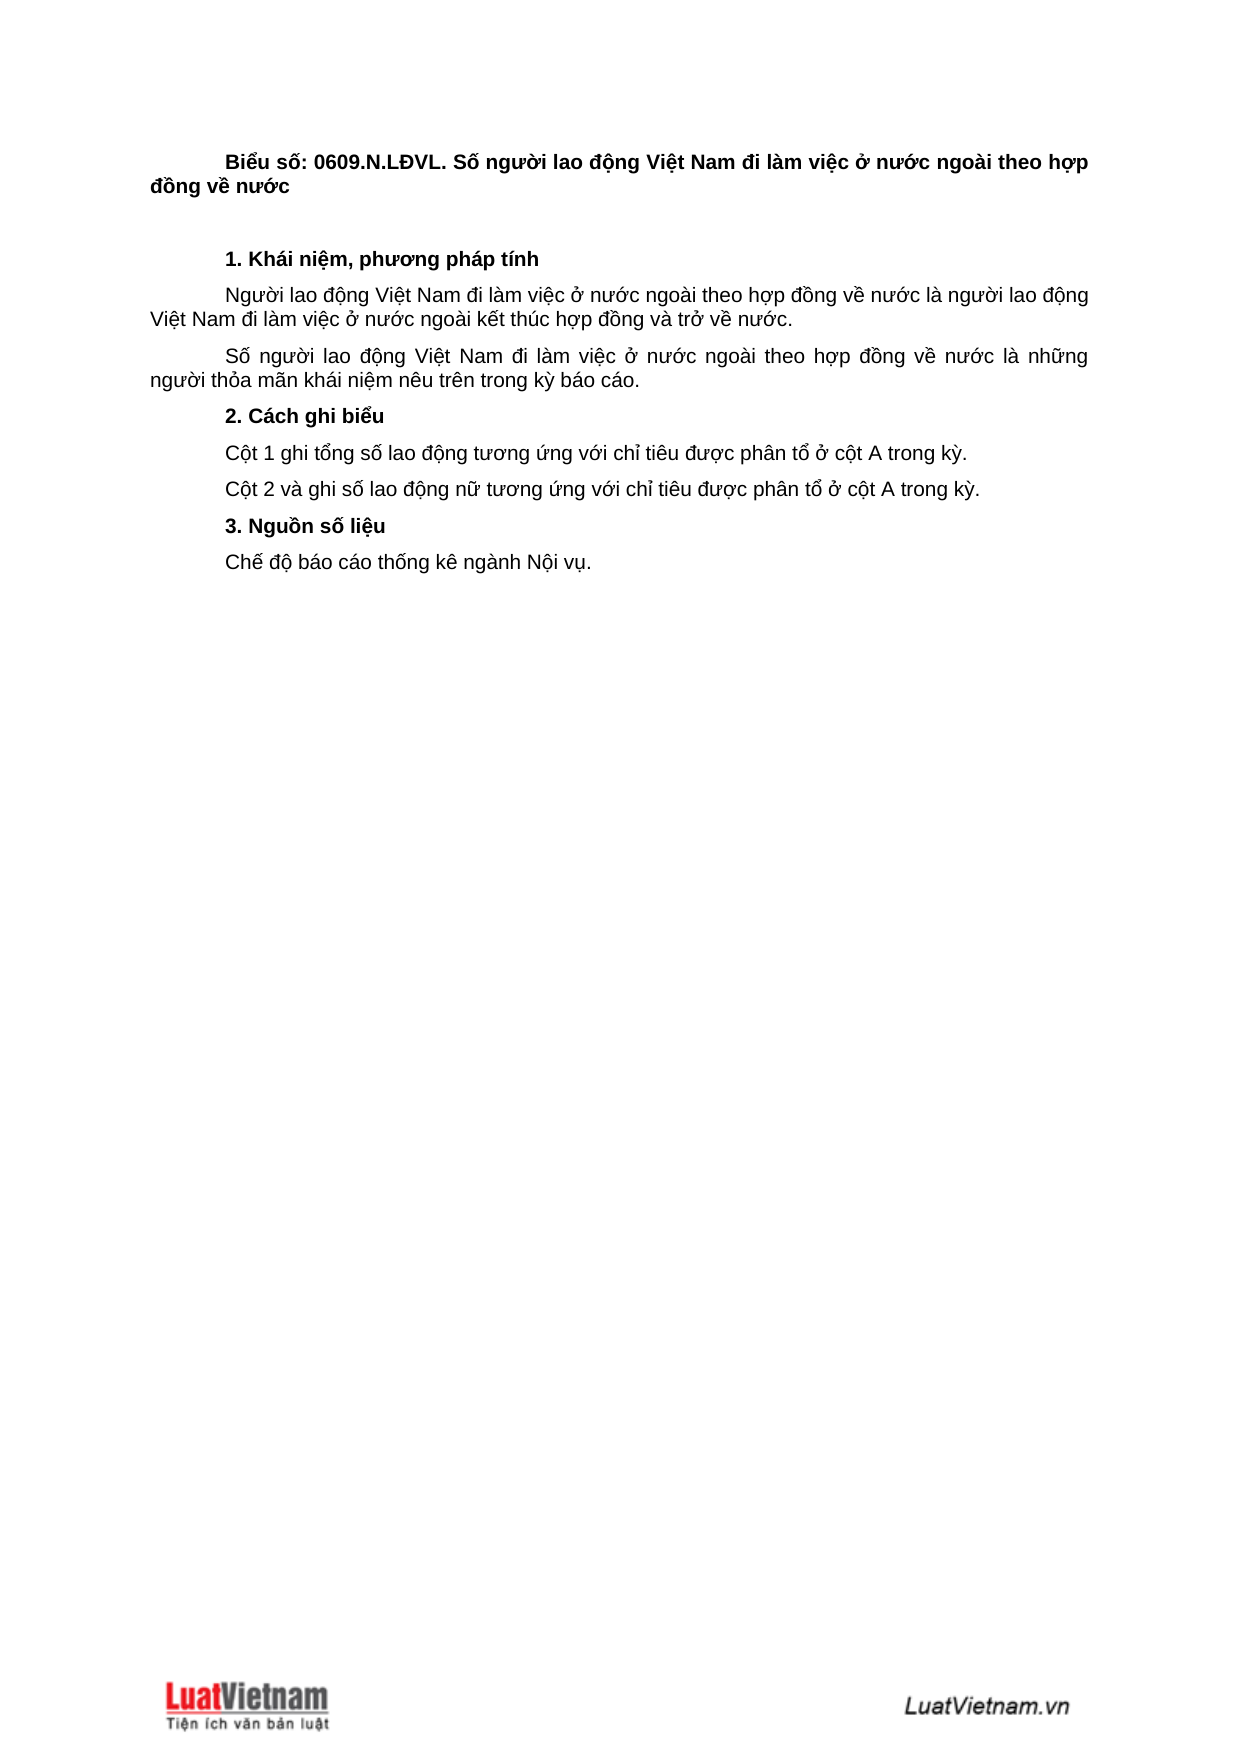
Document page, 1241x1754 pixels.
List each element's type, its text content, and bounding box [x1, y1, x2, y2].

text Cột 1 ghi tổng số lao động tương ứng với chỉ tiêu được phân tổ ở cột A trong kỳ. [150, 441, 1090, 464]
text Người lao động Việt Nam đi làm việc ở nước ngoài theo hợp đồng về nước là người lao động Việt Nam đi làm việc ở nước ngoài kết thúc hợp đồng và trở về nước. [150, 283, 1090, 331]
text Chế độ báo cáo thống kê ngành Nội vụ. [150, 550, 1090, 574]
text Cột 2 và ghi số lao động nữ tương ứng với chỉ tiêu được phân tổ ở cột A trong kỳ. [150, 477, 1090, 501]
text 2. Cách ghi biểu [150, 404, 1090, 428]
text Biểu số: 0609.N.LĐVL. Số người lao động Việt Nam đi làm việc ở nước ngoài theo hợp đồng về nước [150, 150, 1090, 198]
text Số người lao động Việt Nam đi làm việc ở nước ngoài theo hợp đồng về nước là những người thỏa mãn khái niệm nêu trên trong kỳ báo cáo. [150, 344, 1090, 392]
picture [150, 1660, 1089, 1754]
text 3. Nguồn số liệu [150, 513, 1090, 537]
text 1. Khái niệm, phương pháp tính [150, 247, 1090, 271]
